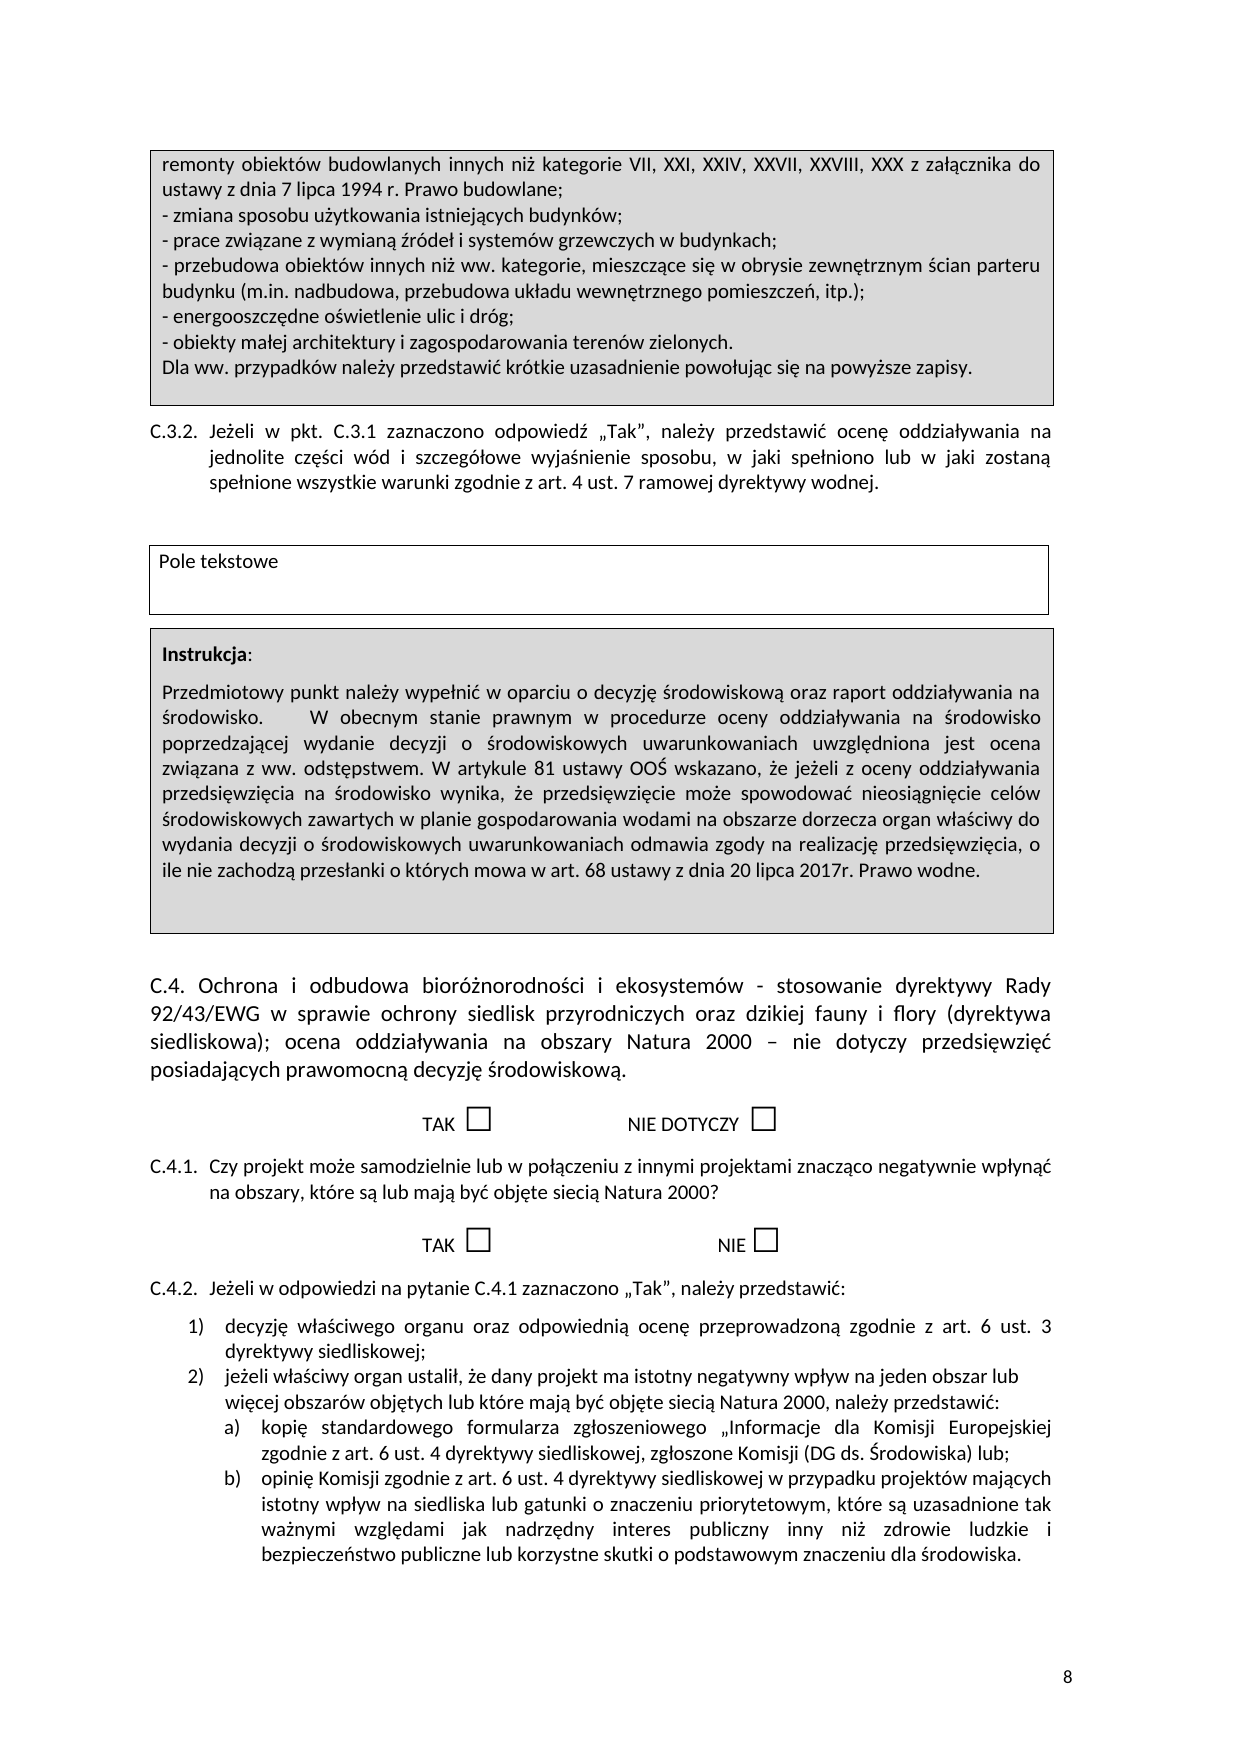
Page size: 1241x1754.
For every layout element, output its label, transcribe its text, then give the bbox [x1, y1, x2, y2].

text C.3.2. Jeżeli w pkt. C.3.1 zaznaczono odpowiedź „Tak”, należy przedstawić ocenę oddziaływania na jednolite części wód i szczegółowe wyjaśnienie sposobu, w jaki spełniono lub w jaki zostaną spełnione wszystkie warunki zgodnie z art. 4 ust. 7 ramowej dyrektywy wodnej. [150, 419, 1053, 495]
text C.4.1. Czy projekt może samodzielnie lub w połączeniu z innymi projektami znacząco negatywnie wpłynąć na obszary, które są lub mają być objęte siecią Natura 2000? [150, 1154, 1053, 1204]
list kopię standardowego formularza zgłoszeniowego „Informacje dla Komisji Europejskiej zgodnie z art. 6 ust. 4 dyrektywy siedliskowej, zgłoszone Komisji (DG ds. Środowiska) lub; [224, 1414, 1053, 1465]
list opinię Komisji zgodnie z art. 6 ust. 4 dyrektywy siedliskowej w przypadku projektów mających istotny wpływ na siedliska lub gatunki o znaczeniu priorytetowym, które są uzasadnione tak ważnymi względami jak nadrzędny interes publiczny inny niż zdrowie ludzkie i bezpieczeństwo publiczne lub korzystne skutki o podstawowym znaczeniu dla środowiska. [224, 1465, 1053, 1567]
text C.4.2. Jeżeli w odpowiedzi na pytanie C.4.1 zaznaczono „Tak”, należy przedstawić: [150, 1275, 1053, 1300]
list decyzję właściwego organu oraz odpowiednią ocenę przeprowadzoną zgodnie z art. 6 ust. 3 dyrektywy siedliskowej; [187, 1313, 1053, 1364]
text TAK NIE DOTYCZY [238, 1096, 1053, 1141]
subtitle C.4. Ochrona i odbudowa bioróżnorodności i ekosystemów - stosowanie dyrektywy Rady 92/43/EWG w sprawie ochrony siedlisk przyrodniczych oraz dzikiej fauny i flory (dyrektywa siedliskowa); ocena oddziaływania na obszary Natura 2000 – nie dotyczy przedsięwzięć posiadających prawomocną decyzję środowiskową. [150, 971, 1053, 1083]
list jeżeli właściwy organ ustalił, że dany projekt ma istotny negatywny wpływ na jeden obszar lub więcej obszarów objętych lub które mają być objęte siecią Natura 2000, należy przedstawić: [187, 1364, 1053, 1414]
text TAK NIE [150, 1217, 1053, 1262]
table_header Instrukcja: Przedmiotowy punkt należy wypełnić w oparciu o decyzję środowiskową oraz raport oddziaływania na środowisko. W obecnym stanie prawnym w procedurze oceny oddziaływania na środowisko poprzedzającej wydanie decyzji o środowiskowych uwarunkowaniach uwzględniona jest ocena związana z ww. odstępstwem. W artykule 81 ustawy OOŚ wskazano, że jeżeli z oceny oddziaływania przedsięwzięcia na środowisko wynika, że przedsięwzięcie może spowodować nieosiągnięcie celów środowiskowych zawartych w planie gospodarowania wodami na obszarze dorzecza organ właściwy do wydania decyzji o środowiskowych uwarunkowaniach odmawia zgody na realizację przedsięwzięcia, o ile nie zachodzą przesłanki o których mowa w art. 68 ustawy z dnia 20 lipca 2017r. Prawo wodne. [151, 629, 1053, 933]
text Pole tekstowe [150, 546, 1048, 574]
